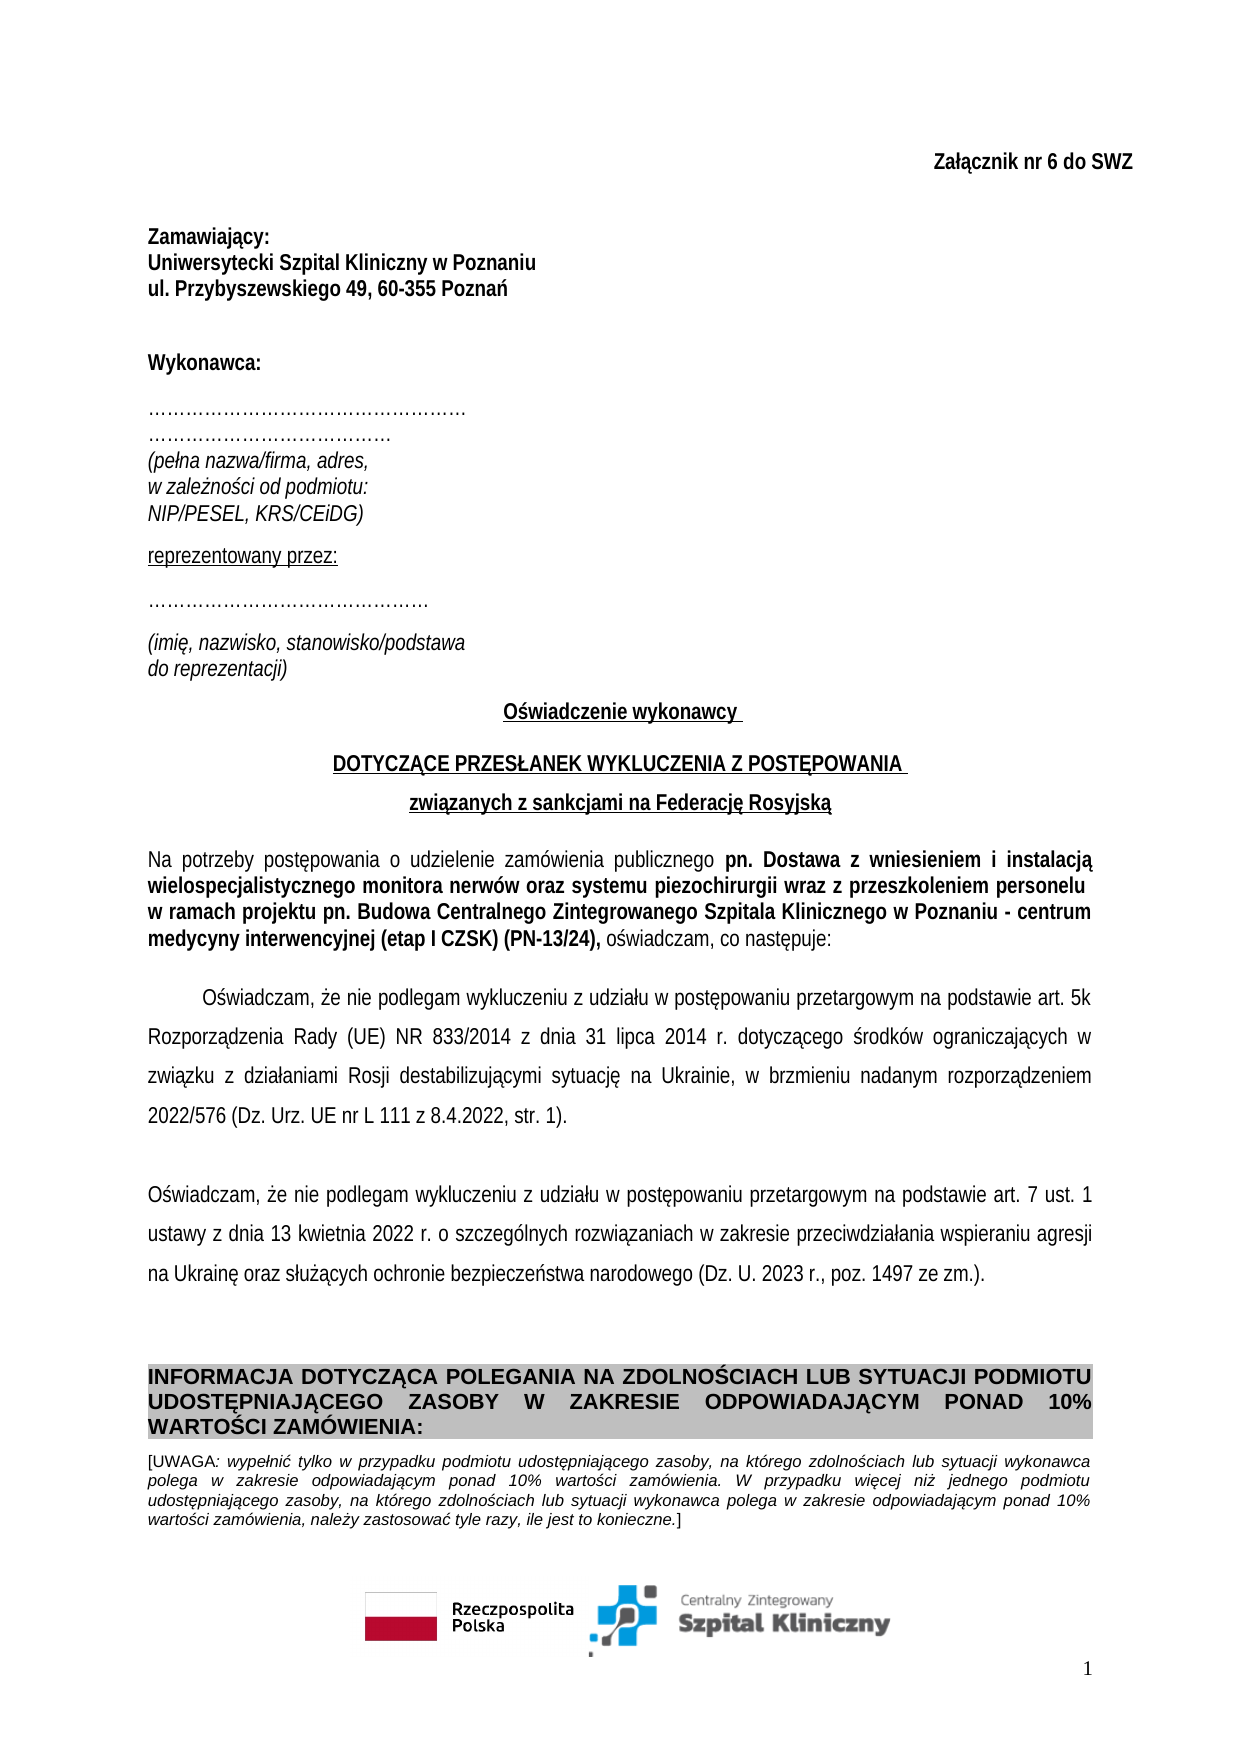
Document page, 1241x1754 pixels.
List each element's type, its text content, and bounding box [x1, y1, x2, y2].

text Uniwersytecki Szpital Kliniczny w Poznaniu [148, 249, 1093, 275]
text Oświadczam, że nie podlegam wykluczeniu z udziału w postępowaniu przetargowym na podstawie art. 5k Rozporządzenia Rady (UE) NR 833/2014 z dnia 31 lipca 2014 r. dotyczącego środków ograniczających w związku z działaniami Rosji destabilizującymi sytuację na Ukrainie, w brzmieniu nadanym rozporządzeniem 2022/576 (Dz. Urz. UE nr L 111 z 8.4.2022, str. 1). [148, 983, 1093, 1128]
text Oświadczenie wykonawcy [148, 698, 1093, 724]
text Załącznik nr 6 do SWZ [148, 148, 1133, 174]
text (imię, nazwisko, stanowisko/podstawa do reprezentacji) [148, 628, 472, 681]
text INFORMACJA DOTYCZĄCA POLEGANIA NA ZDOLNOŚCIACH LUB SYTUACJI PODMIOTU UDOSTĘPNIAJĄCEGO ZASOBY W ZAKRESIE ODPOWIADAJĄCYM PONAD 10% WARTOŚCI ZAMÓWIENIA: [148, 1364, 1093, 1439]
text DOTYCZĄCE PRZESŁANEK WYKLUCZENIA Z POSTĘPOWANIA związanych z sankcjami na Federację Rosyjską [148, 750, 1093, 816]
text [UWAGA: wypełnić tylko w przypadku podmiotu udostępniającego zasoby, na którego zdolnościach lub sytuacji wykonawca polega w zakresie odpowiadającym ponad 10% wartości zamówienia. W przypadku więcej niż jednego podmiotu udostępniającego zasoby, na którego zdolnościach lub sytuacji wykonawca polega w zakresie odpowiadającym ponad 10% wartości zamówienia, należy zastosować tyle razy, ile jest to konieczne.] [148, 1452, 1093, 1529]
text Zamawiający: [148, 223, 1093, 249]
text ……………………………………………………………………………… (pełna nazwa/firma, adres, w zależności od podmiotu: NIP/PESEL, KRS/CEiDG) [148, 394, 472, 526]
picture [349, 1576, 891, 1657]
text Oświadczam, że nie podlegam wykluczeniu z udziału w postępowaniu przetargowym na podstawie art. 7 ust. 1 ustawy z dnia 13 kwietnia 2022 r. o szczególnych rozwiązaniach w zakresie przeciwdziałania wspieraniu agresji na Ukrainę oraz służących ochronie bezpieczeństwa narodowego (Dz. U. 2023 r., poz. 1497 ze zm.). [148, 1181, 1093, 1286]
text ……………………………………… [148, 586, 472, 612]
text reprezentowany przez: [148, 542, 1093, 569]
text Wykonawca: [148, 349, 1093, 375]
text Na potrzeby postępowania o udzielenie zamówienia publicznego pn. Dostawa z wniesieniem i instalacją wielospecjalistycznego monitora nerwów oraz systemu piezochirurgii wraz z przeszkoleniem personelu w ramach projektu pn. Budowa Centralnego Zintegrowanego Szpitala Klinicznego w Poznaniu - centrum medycyny interwencyjnej (etap I CZSK) (PN-13/24), oświadczam, co następuje: [148, 924, 1093, 951]
text ul. Przybyszewskiego 49, 60-355 Poznań [148, 275, 1093, 302]
